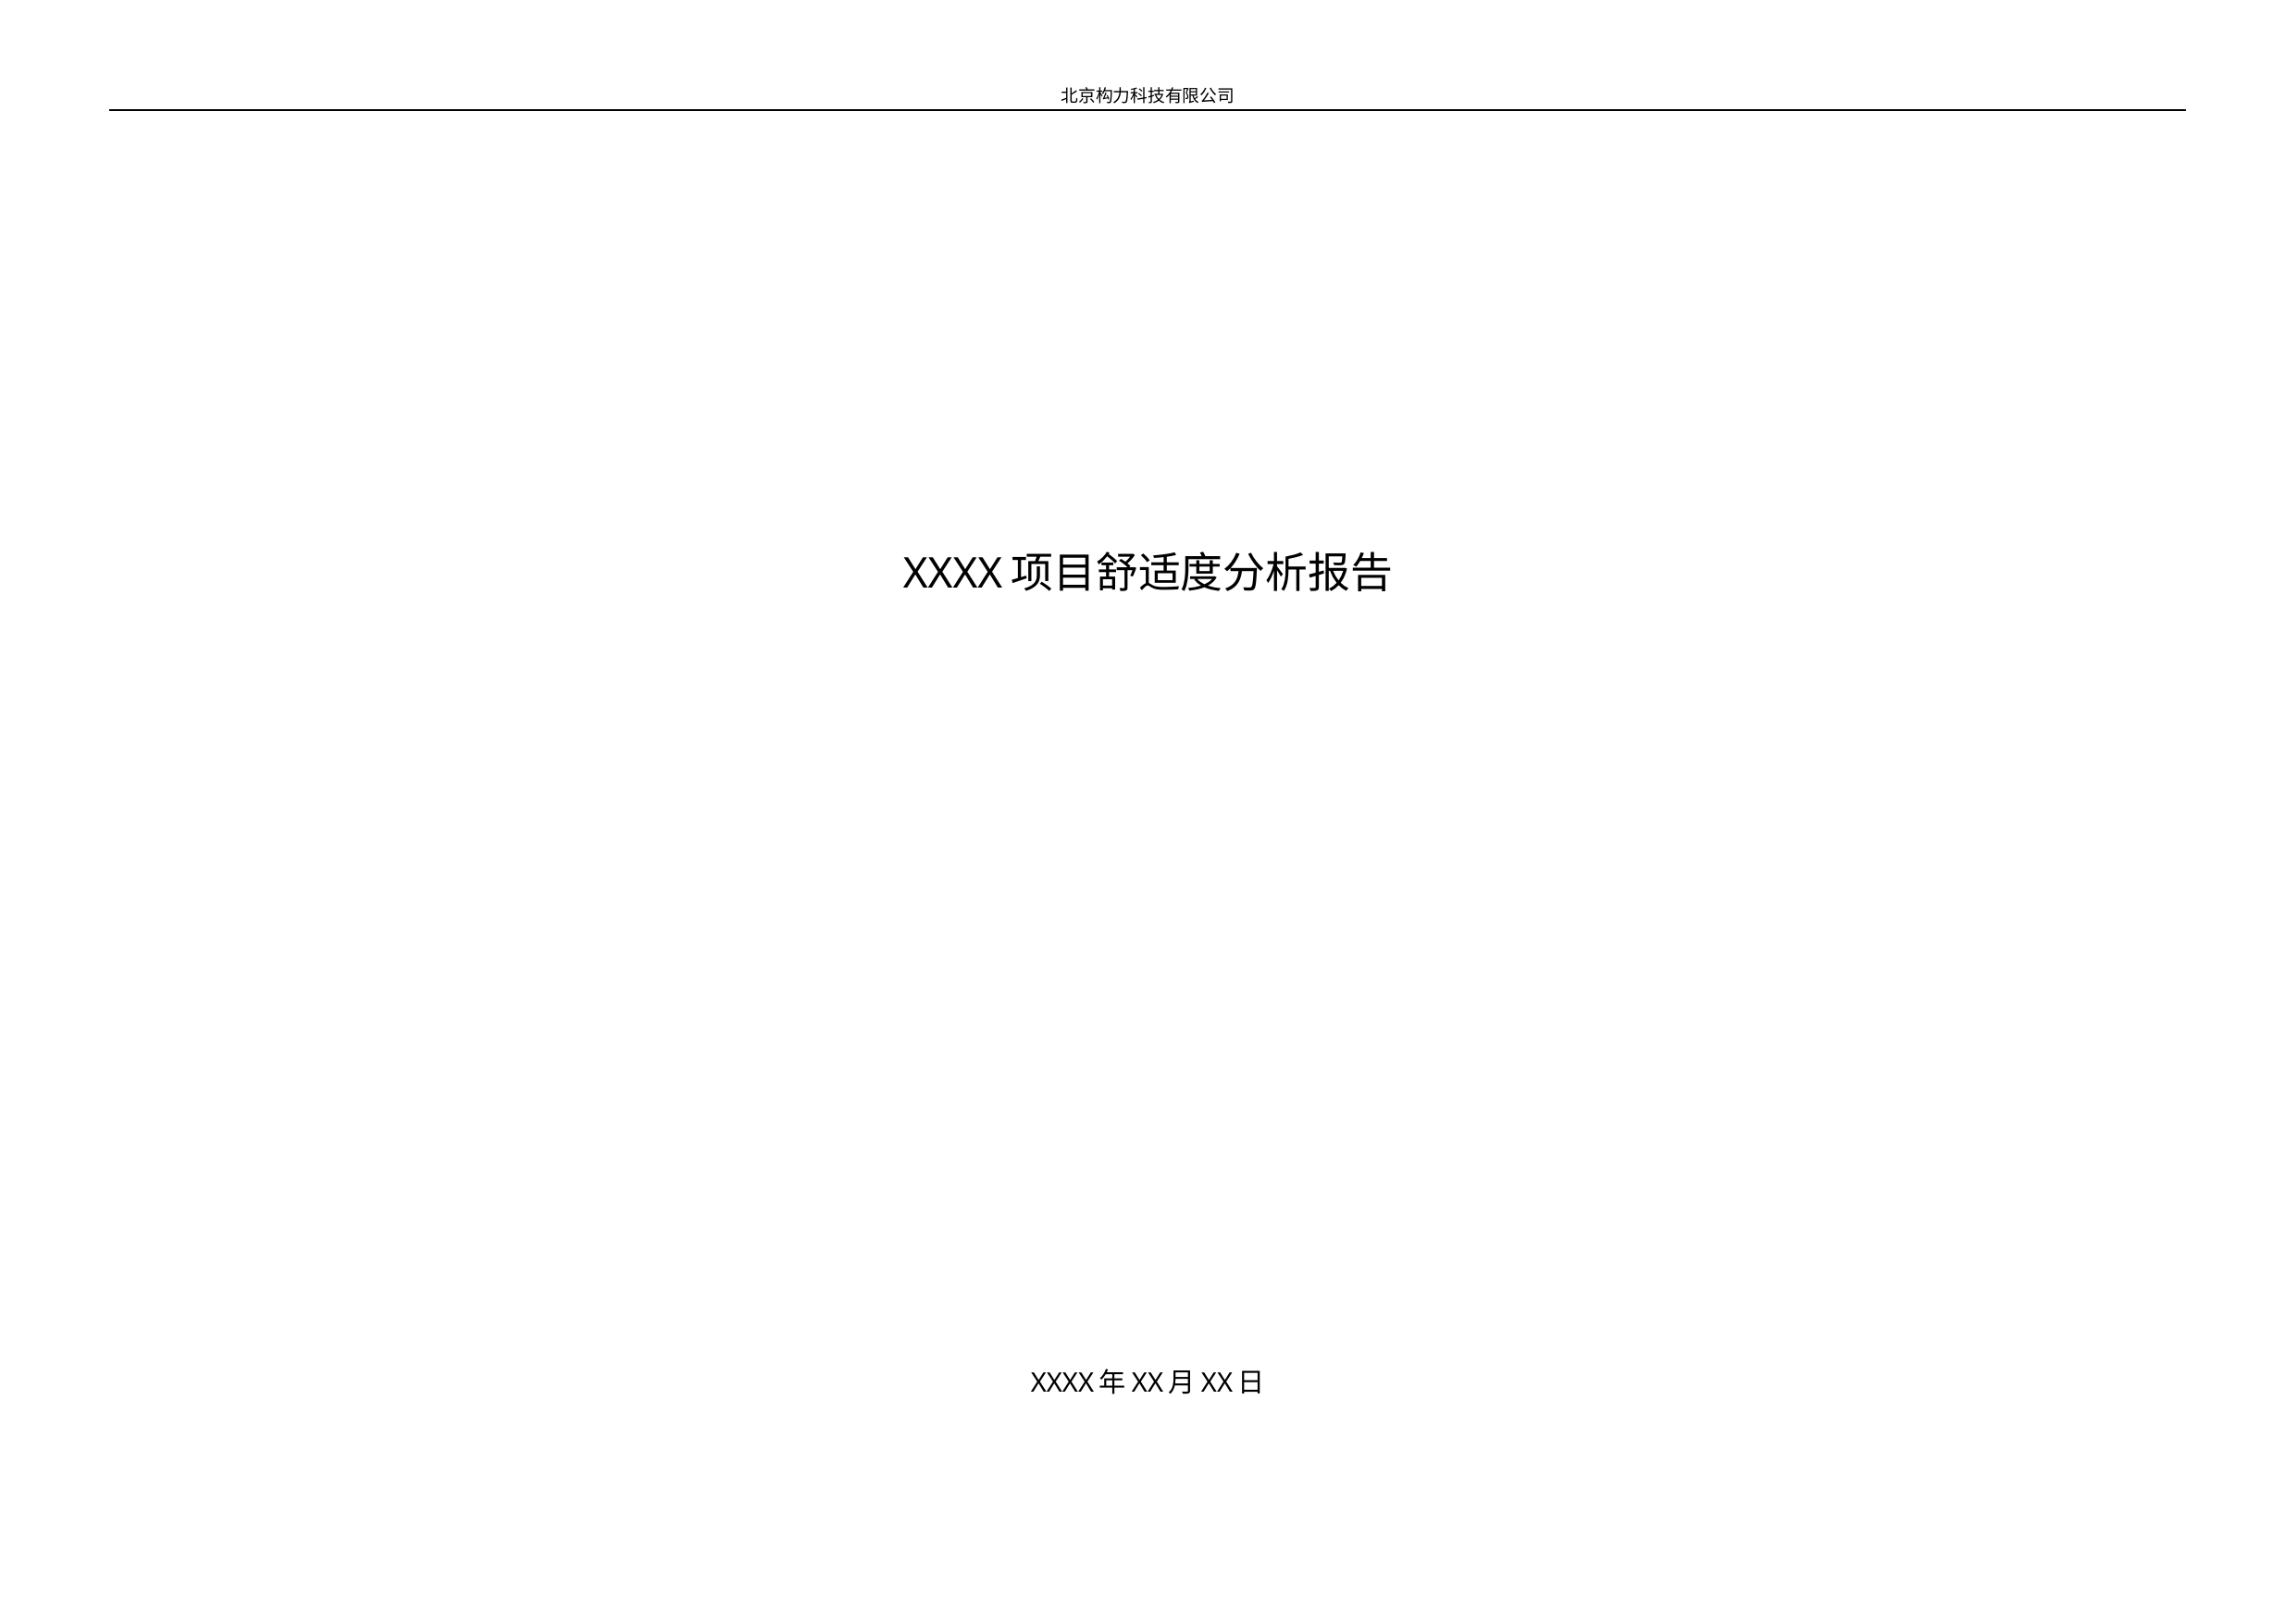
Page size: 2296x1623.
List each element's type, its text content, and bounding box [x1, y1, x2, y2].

text XXXX项目舒适度分析报告 [109, 537, 2186, 602]
text XXXX年XX月XX日 [109, 1358, 2186, 1403]
